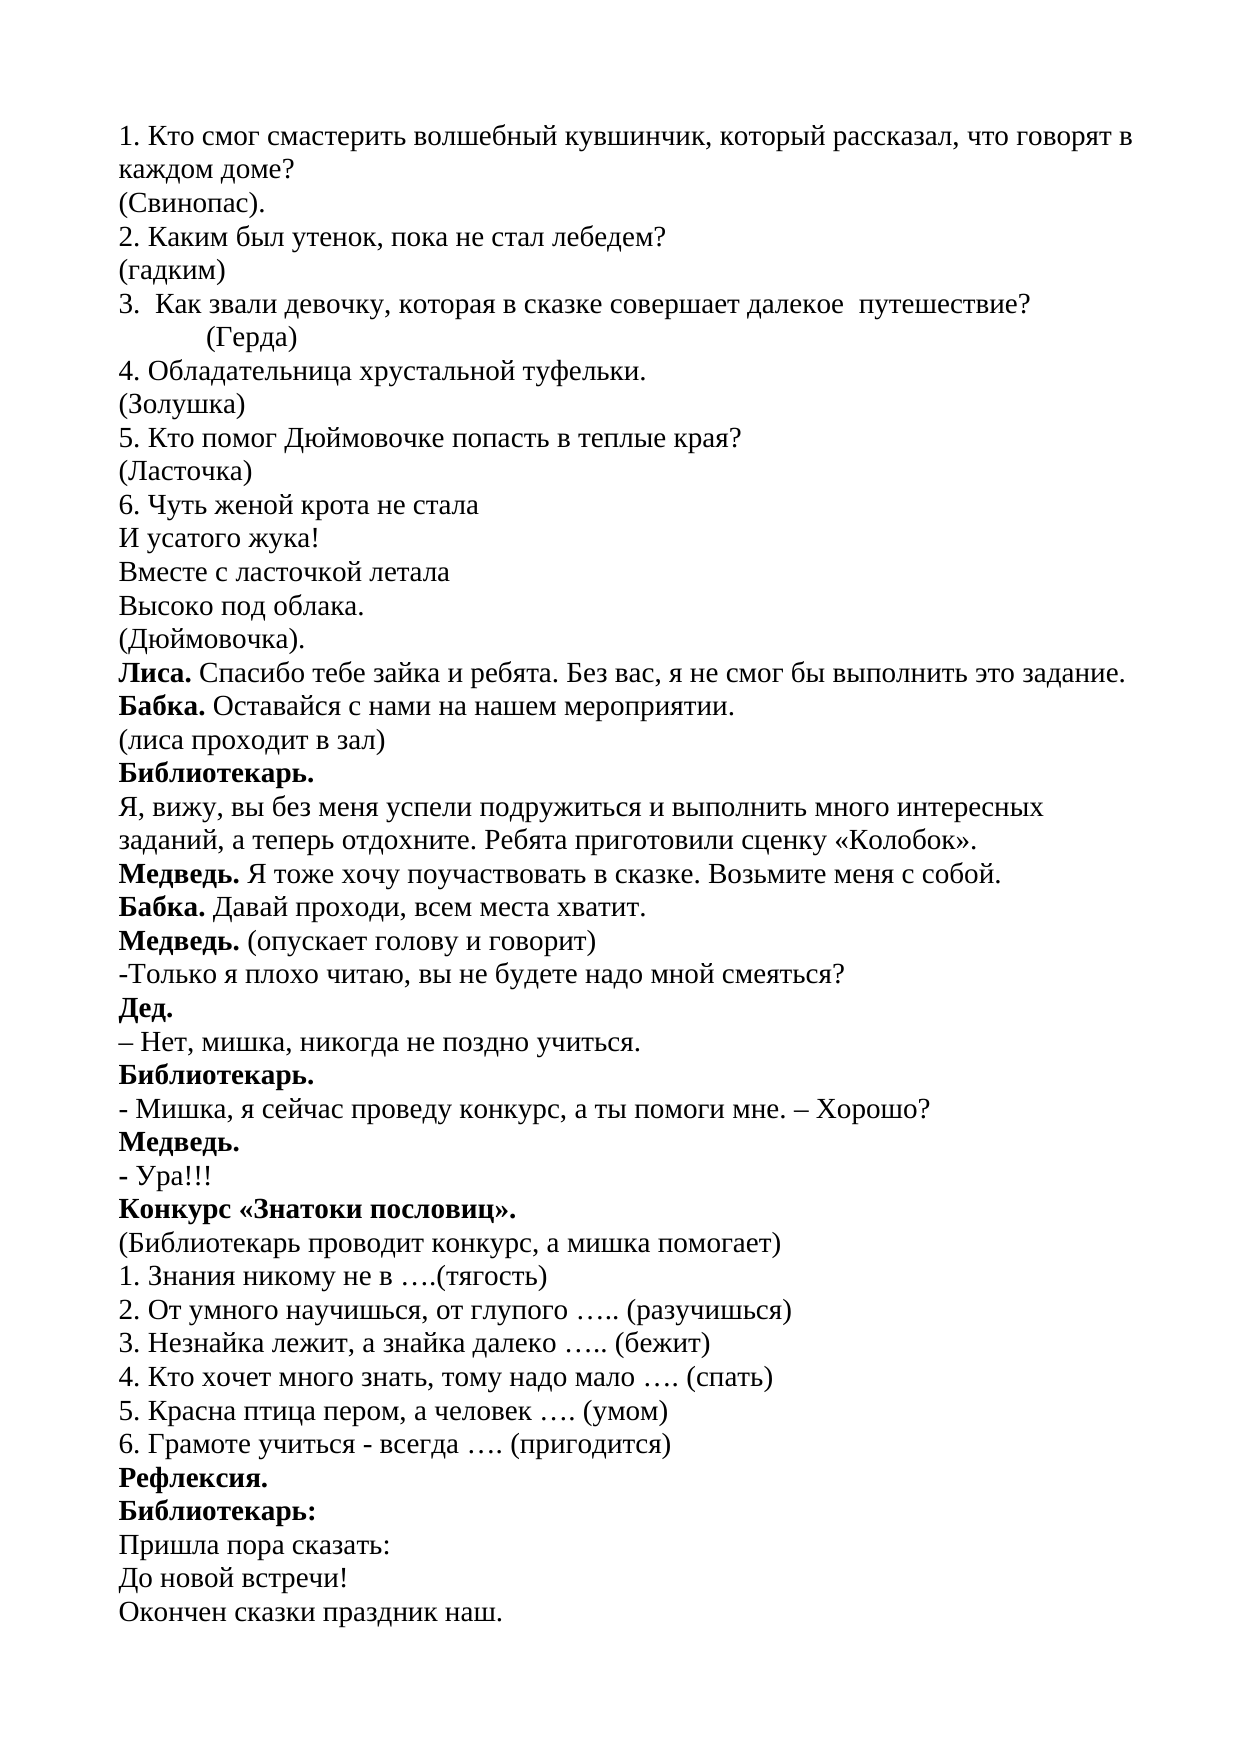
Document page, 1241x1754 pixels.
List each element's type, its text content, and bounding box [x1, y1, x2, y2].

list Незнайка лежит, а знайка далеко ….. (бежит) [118, 1326, 1152, 1359]
text Дед. [118, 990, 1152, 1024]
text Высоко под облака. [118, 588, 1152, 621]
text Конкурс «Знатоки пословиц». [118, 1191, 1152, 1225]
list От умного научишься, от глупого ….. (разучишься) [118, 1292, 1152, 1326]
text Бабка. Давай проходи, всем места хватит. [118, 889, 1152, 923]
text (Дюймовочка). [118, 621, 1152, 655]
text И усатого жука! [118, 521, 1152, 554]
list Знания никому не в ….(тягость) [118, 1258, 1152, 1292]
list Как звали девочку, которая в сказке совершает далекое путешествие? [118, 286, 1152, 319]
text -Только я плохо читаю, вы не будете надо мной смеяться? [118, 957, 1152, 990]
text Библиотекарь: [118, 1493, 1152, 1527]
list Чуть женой крота не стала [118, 487, 1152, 521]
list Кто хочет много знать, тому надо мало …. (спать) [118, 1359, 1152, 1393]
text (лиса проходит в зал) [118, 722, 1152, 755]
text Я, вижу, вы без меня успели подружиться и выполнить много интересных заданий, а теперь отдохните. Ребята приготовили сценку «Колобок». [118, 789, 1152, 856]
text - Мишка, я сейчас проведу конкурс, а ты помоги мне. – Хорошо? [118, 1091, 1152, 1124]
text Окончен сказки праздник наш. [118, 1594, 1152, 1627]
text Библиотекарь. [118, 755, 1152, 789]
list Кто смог смастерить волшебный кувшинчик, который рассказал, что говорят в каждом доме? [118, 118, 1152, 185]
text Бабка. Оставайся с нами на нашем мероприятии. [118, 688, 1152, 722]
list Обладательница хрустальной туфельки. [118, 353, 1152, 386]
list Каким был утенок, пока не стал лебедем? [118, 219, 1152, 252]
text – Нет, мишка, никогда не поздно учиться. [118, 1024, 1152, 1057]
text До новой встречи! [118, 1560, 1152, 1594]
text (Герда) [118, 319, 1152, 353]
text Пришла пора сказать: [118, 1527, 1152, 1560]
list Грамоте учиться - всегда …. (пригодится) [118, 1426, 1152, 1460]
list Красна птица пером, а человек …. (умом) [118, 1393, 1152, 1426]
text - Ура!!! [118, 1158, 1152, 1191]
text Лиса. Спасибо тебе зайка и ребята. Без вас, я не смог бы выполнить это задание. [118, 655, 1152, 688]
text (Ласточка) [118, 453, 1152, 487]
text Медведь. Я тоже хочу поучаствовать в сказке. Возьмите меня с собой. [118, 856, 1152, 889]
text Вместе с ласточкой летала [118, 554, 1152, 588]
text Медведь. (опускает голову и говорит) [118, 923, 1152, 957]
text Библиотекарь. [118, 1057, 1152, 1091]
text Медведь. [118, 1124, 1152, 1158]
text Рефлексия. [118, 1460, 1152, 1493]
text (Свинопас). [118, 185, 1152, 219]
text (Библиотекарь проводит конкурс, а мишка помогает) [118, 1225, 1152, 1258]
text (гадким) [118, 252, 1152, 286]
text (Золушка) [118, 386, 1152, 420]
list Кто помог Дюймовочке попасть в теплые края? [118, 420, 1152, 453]
